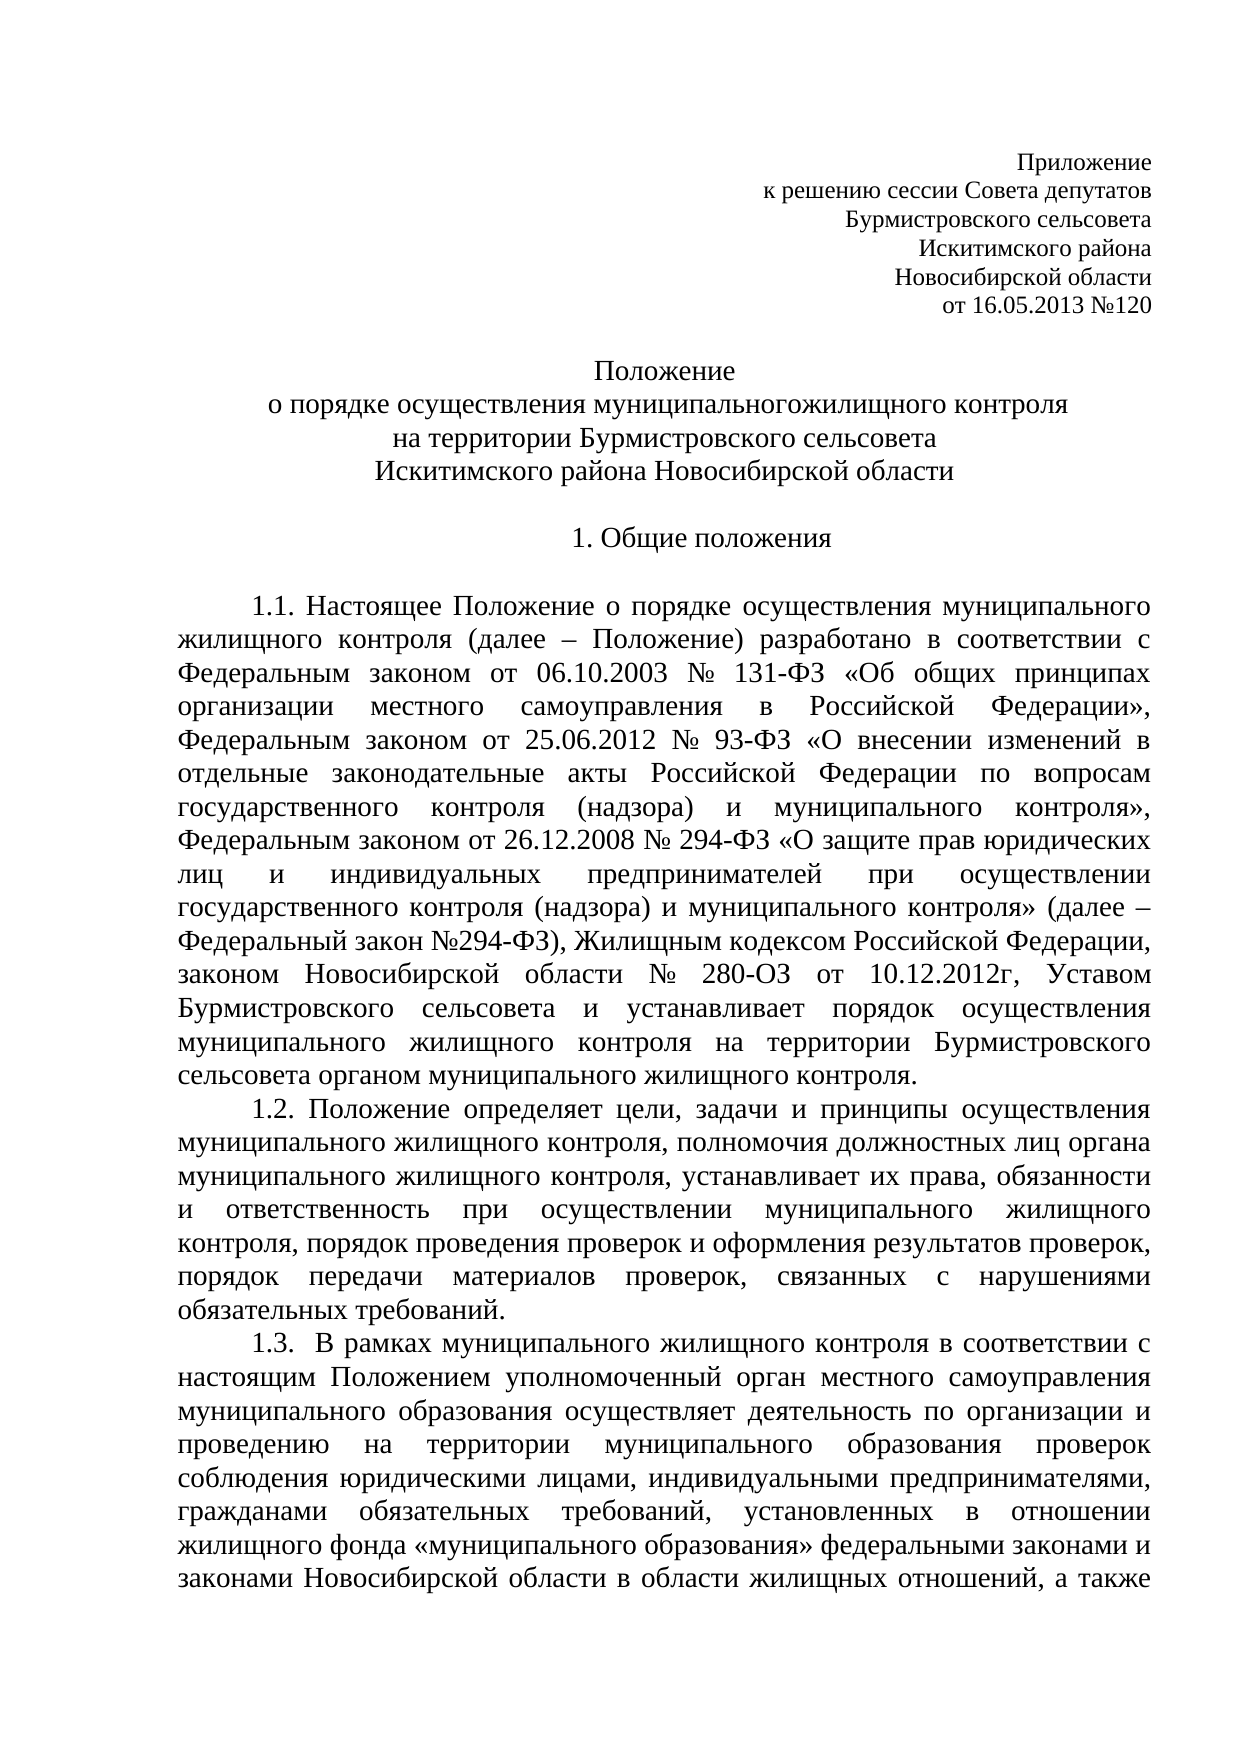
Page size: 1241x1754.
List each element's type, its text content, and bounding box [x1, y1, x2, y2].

text Приложение [812, 147, 1152, 176]
text на территории Бурмистровского сельсовета [177, 420, 1152, 453]
text 1. Общие положения [177, 521, 1152, 554]
text 1.1. Настоящее Положение о порядке осуществления муниципального жилищного контроля (далее – Положение) разработано в соответствии с Федеральным законом от 06.10.2003 № 131-ФЗ «Об общих принципах организации местного самоуправления в Российской Федерации», Федеральным законом от 25.06.2012 № 93-ФЗ «О внесении изменений в отдельные законодательные акты Российской Федерации по вопросам государственного контроля (надзора) и муниципального контроля», Федеральным законом от 26.12.2008 № 294-ФЗ «О защите прав юридических лиц и индивидуальных предпринимателей при осуществлении государственного контроля (надзора) и муниципального контроля» (далее – Федеральный закон №294-ФЗ), Жилищным кодексом Российской Федерации, законом Новосибирской области № 280-ОЗ от 10.12.2012г, Уставом Бурмистровского сельсовета и устанавливает порядок осуществления муниципального жилищного контроля на территории Бурмистровского сельсовета органом муниципального жилищного контроля. [177, 588, 1152, 1091]
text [177, 1326, 1152, 1594]
text 1.2. Положение определяет цели, задачи и принципы осуществления муниципального жилищного контроля, полномочия должностных лиц органа муниципального жилищного контроля, устанавливает их права, обязанности и ответственность при осуществлении муниципального жилищного контроля, порядок проведения проверок и оформления результатов проверок, порядок передачи материалов проверок, связанных с нарушениями обязательных требований. [177, 1091, 1152, 1326]
text Положение [177, 353, 1152, 386]
text Бурмистровского сельсовета [812, 204, 1152, 233]
text о порядке осуществления муниципальногожилищного контроля [177, 386, 1152, 420]
text к решению сессии Совета депутатов [177, 176, 1152, 204]
text от 16.05.2013 №120 [812, 291, 1152, 319]
text Искитимского района Новосибирской области [812, 233, 1152, 291]
text Искитимского района Новосибирской области [177, 453, 1152, 487]
